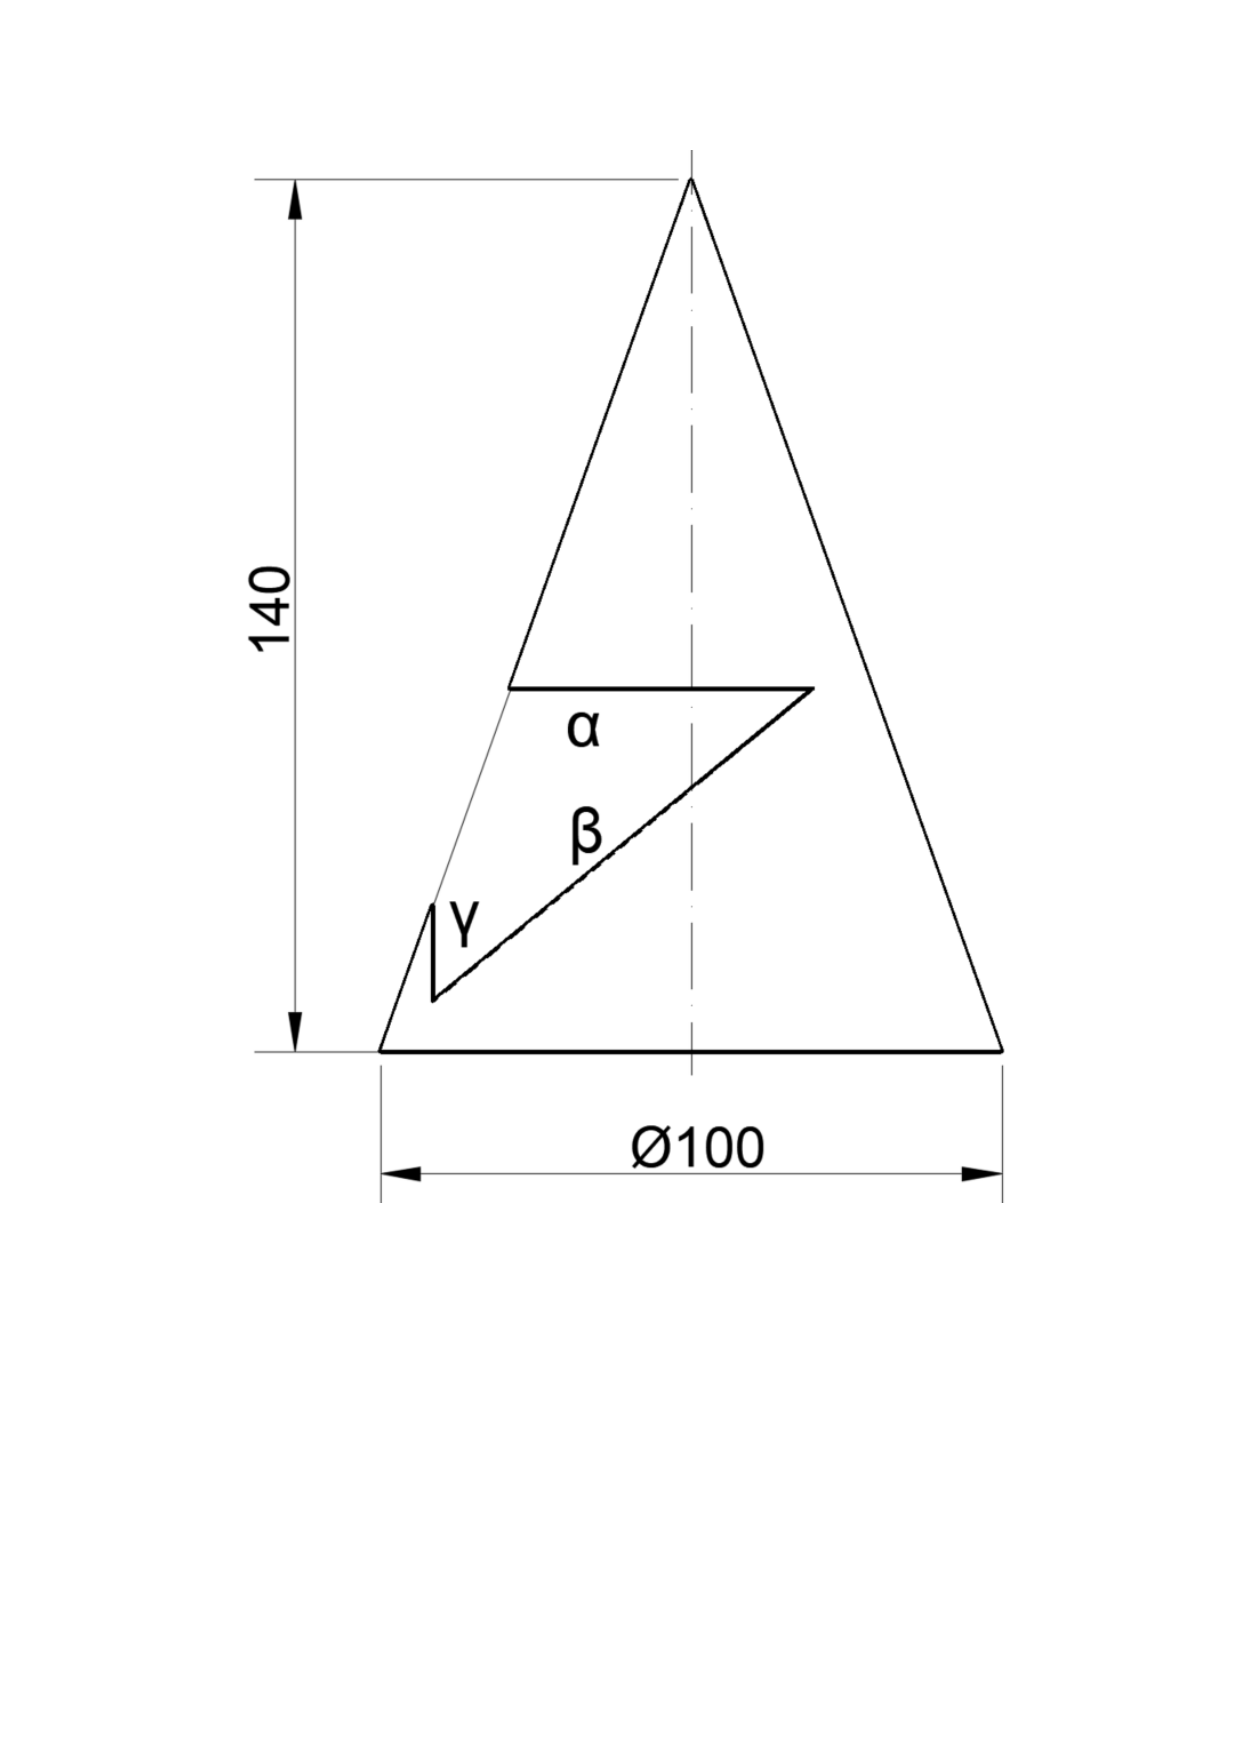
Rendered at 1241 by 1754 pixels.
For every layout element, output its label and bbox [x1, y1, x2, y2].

picture [150, 150, 1090, 1203]
